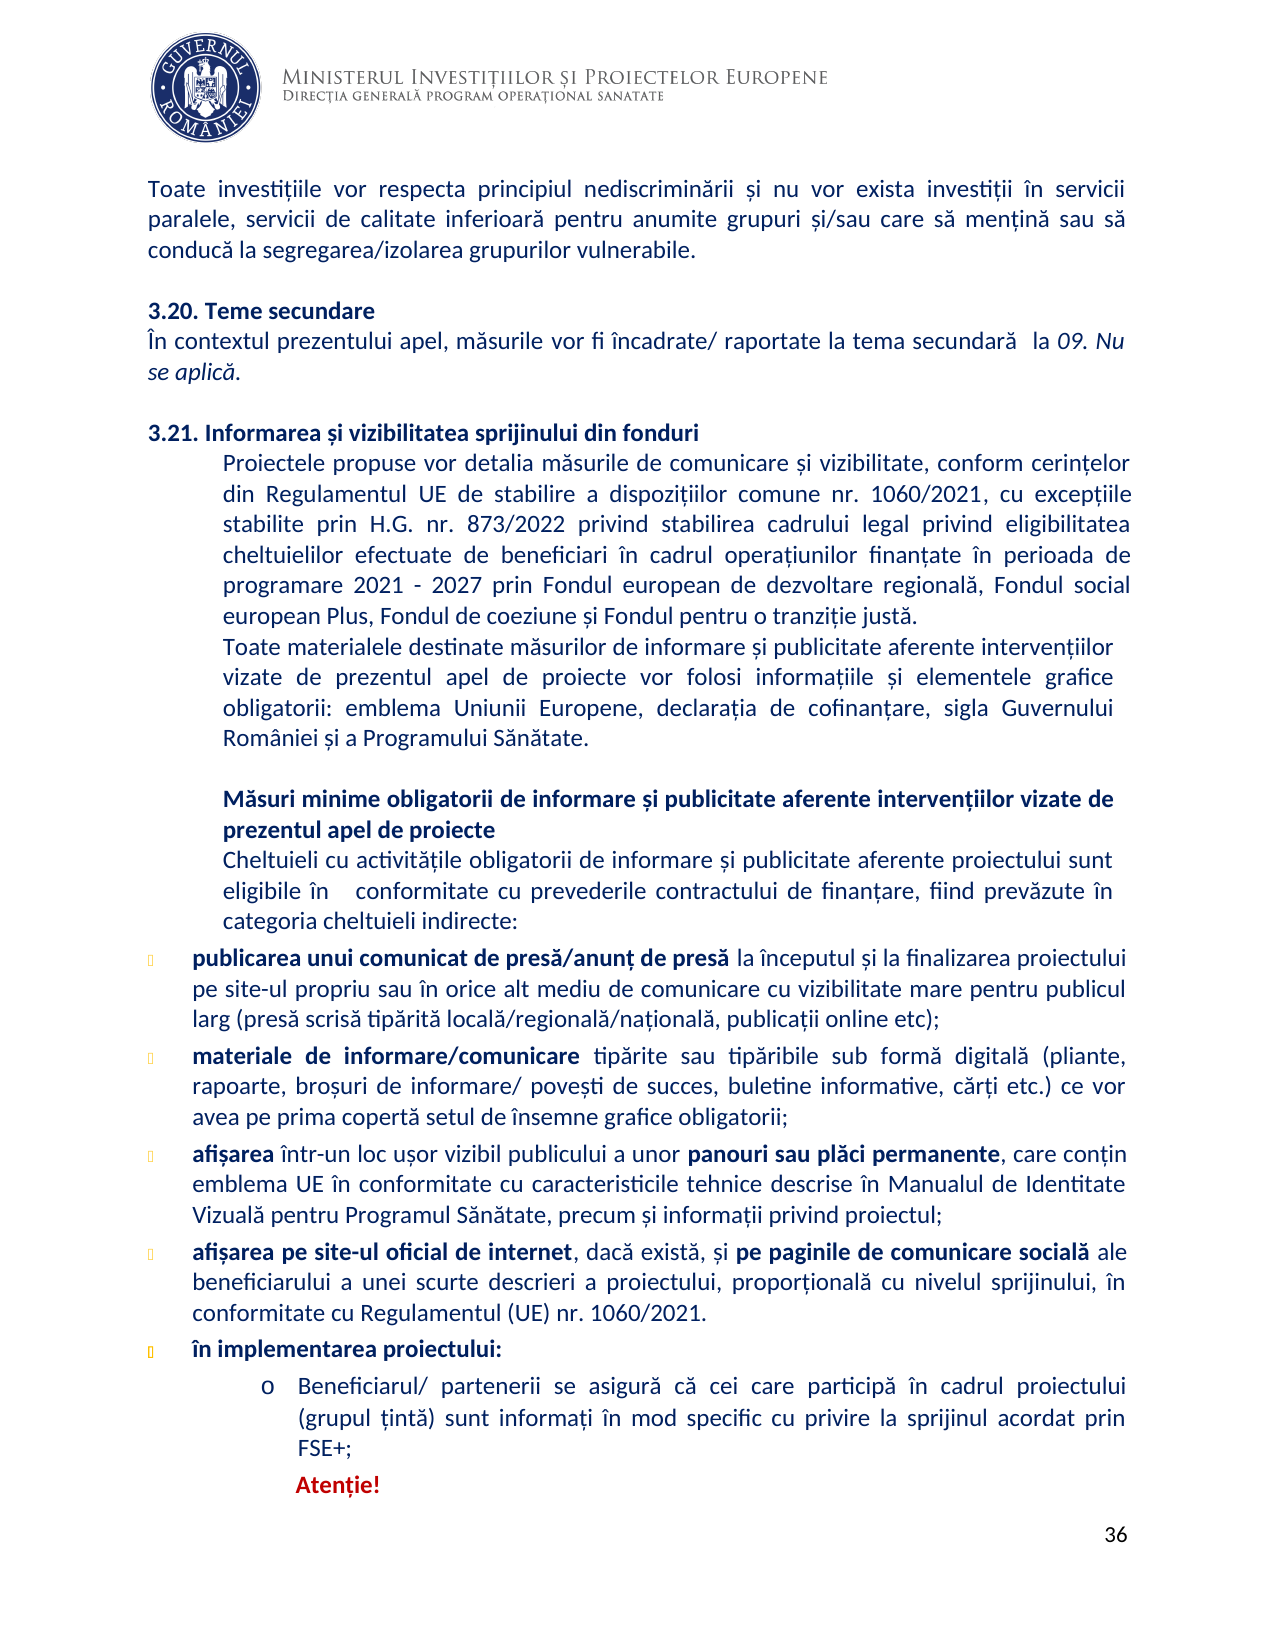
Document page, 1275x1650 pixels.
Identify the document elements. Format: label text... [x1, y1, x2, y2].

list Beneficiarul/ partenerii se asigură că cei care participă în cadrul proiectului (grupul țintă) sunt informați în mod specific cu privire la sprijinul acordat prin FSE+; [260, 1370, 1127, 1463]
list publicarea unui comunicat de presă/anunț de presă la începutul și la finalizarea proiectului pe site-ul propriu sau în orice alt mediu de comunicare cu vizibilitate mare pentru publicul larg (presă scrisă tipărită locală/regională/națională, publicații online etc); [148, 942, 1127, 1034]
text Toate materialele destinate măsurilor de informare și publicitate aferente intervențiilor vizate de prezentul apel de proiecte vor folosi informațiile și elementele grafice obligatorii: emblema Uniunii Europene, declarația de cofinanțare, sigla Guvernului României și a Programului Sănătate. [223, 631, 1115, 753]
list materiale de informare/comunicare tipărite sau tipăribile sub formă digitală (pliante, rapoarte, broșuri de informare/ povești de succes, buletine informative, cărți etc.) ce vor avea pe prima copertă setul de însemne grafice obligatorii; [148, 1040, 1127, 1132]
text În contextul prezentului apel, măsurile vor fi încadrate/ raportate la tema secundară la 09. Nu se aplică. [148, 326, 1127, 387]
text 3.21. Informarea și vizibilitatea sprijinului din fonduri [148, 417, 1127, 448]
picture [147, 29, 852, 145]
text 3.20. Teme secundare [148, 295, 1127, 326]
list afișarea într-un loc ușor vizibil publicului a unor panouri sau plăci permanente, care conțin emblema UE în conformitate cu caracteristicile tehnice descrise în Manualul de Identitate Vizuală pentru Programul Sănătate, precum și informații privind proiectul; [148, 1138, 1127, 1229]
list afișarea pe site-ul oficial de internet, dacă există, și pe paginile de comunicare socială ale beneficiarului a unei scurte descrieri a proiectului, proporțională cu nivelul sprijinului, în conformitate cu Regulamentul (UE) nr. 1060/2021. [148, 1236, 1127, 1327]
list în implementarea proiectului: [148, 1333, 1127, 1364]
text Toate investițiile vor respecta principiul nediscriminării și nu vor exista investiții în servicii paralele, servicii de calitate inferioară pentru anumite grupuri și/sau care să mențină sau să conducă la segregarea/izolarea grupurilor vulnerabile. [148, 173, 1127, 264]
text Măsuri minime obligatorii de informare și publicitate aferente intervențiilor vizate de prezentul apel de proiecte [223, 783, 1115, 844]
text Cheltuieli cu activitățile obligatorii de informare și publicitate aferente proiectului sunt eligibile în conformitate cu prevederile contractului de finanțare, fiind prevăzute în categoria cheltuieli indirecte: [223, 844, 1115, 936]
text Proiectele propuse vor detalia măsurile de comunicare și vizibilitate, conform cerințelor din Regulamentul UE de stabilire a dispozițiilor comune nr. 1060/2021, cu excepțiile stabilite prin H.G. nr. 873/2022 privind stabilirea cadrului legal privind eligibilitatea cheltuielilor efectuate de beneficiari în cadrul operațiunilor finanțate în perioada de programare 2021 - 2027 prin Fondul european de dezvoltare regională, Fondul social european Plus, Fondul de coeziune și Fondul pentru o tranziție justă. [223, 448, 1132, 631]
list Atenție! [295, 1469, 1127, 1500]
